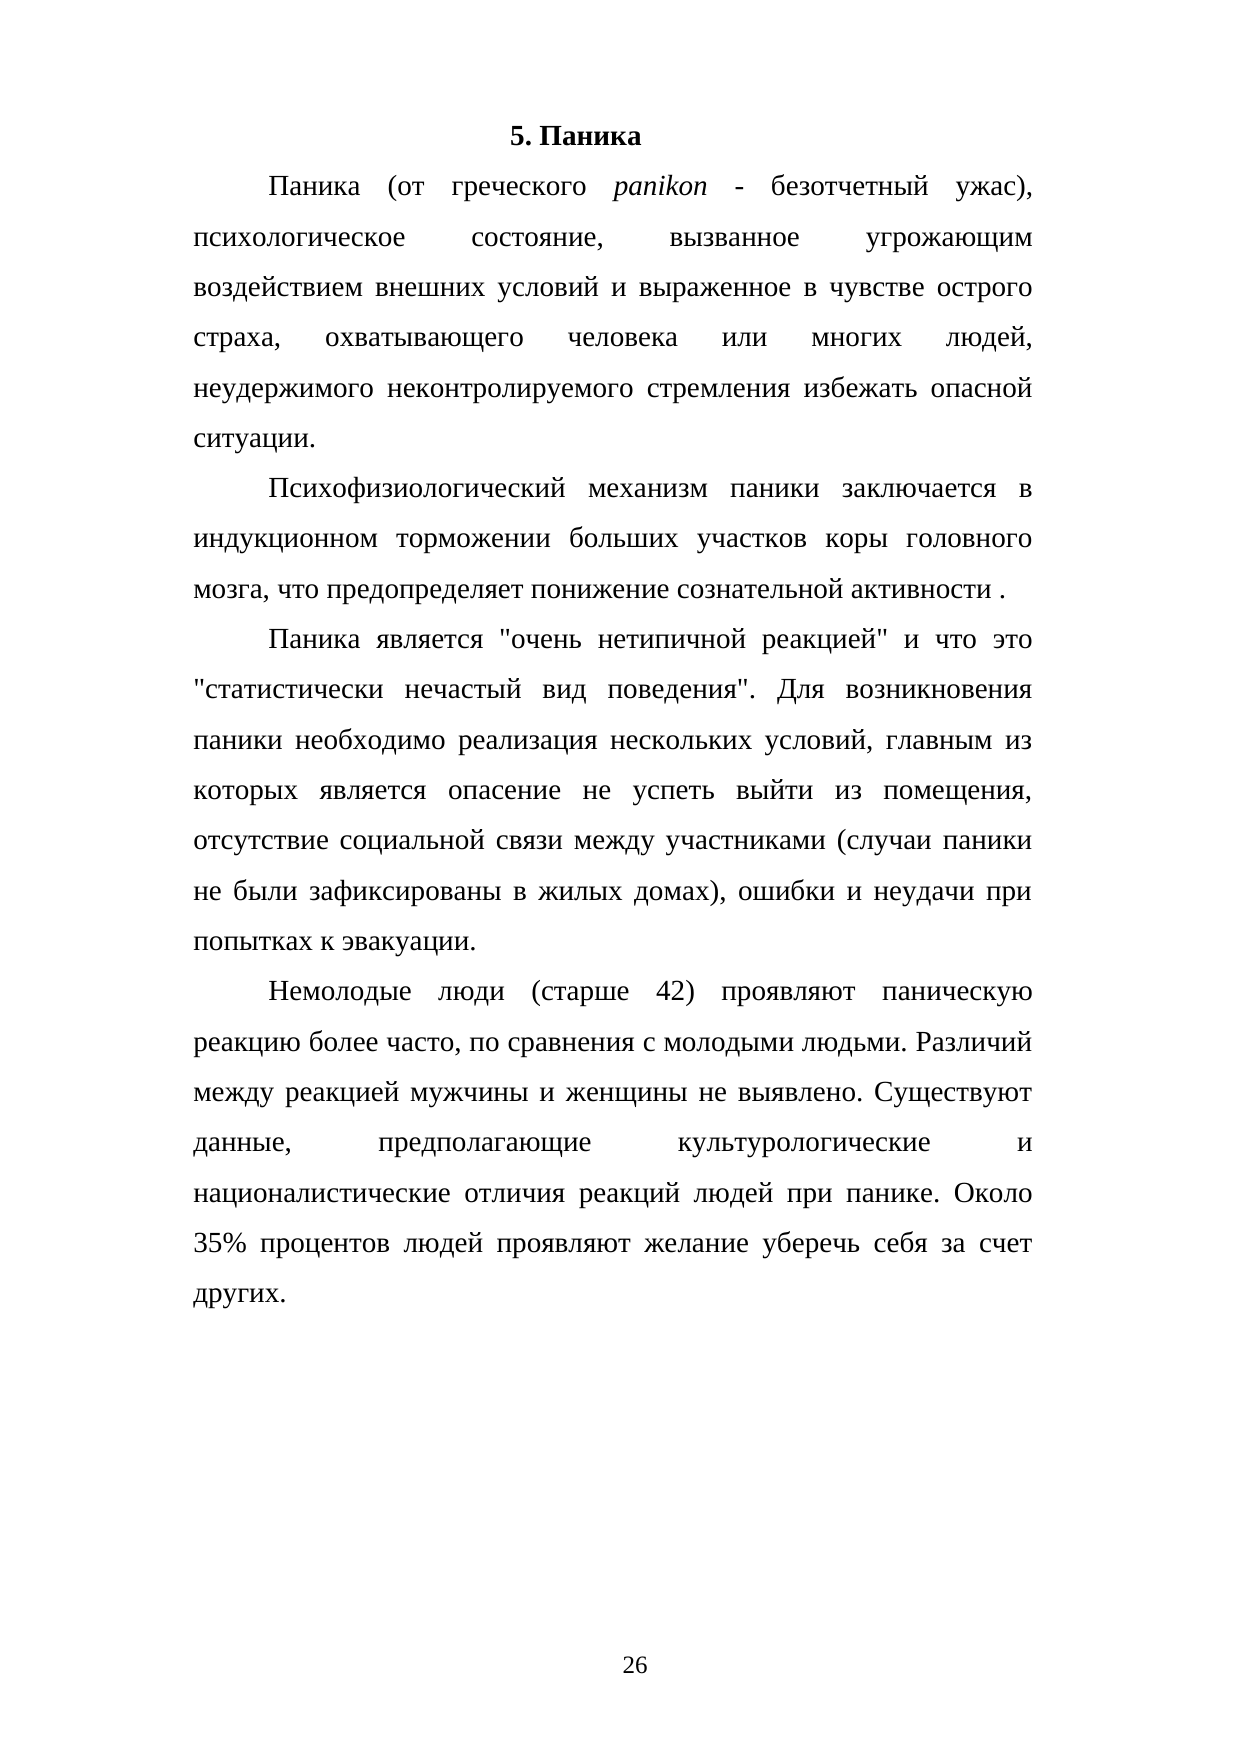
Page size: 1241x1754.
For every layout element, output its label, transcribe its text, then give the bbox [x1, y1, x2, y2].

text Немолодые люди (старше 42) проявляют паническую реакцию более часто, по сравнения с молодыми людьми. Различий между реакцией мужчины и женщины не выявлено. Существуют данные, предполагающие культурологические и националистические отличия реакций людей при панике. Около 35% процентов людей проявляют желание уберечь себя за счет других. [193, 973, 1033, 1309]
text Психофизиологический механизм паники заключается в индукционном торможении больших участков коры головного мозга, что предопределяет понижение сознательной активности . [193, 470, 1033, 604]
text 5. Паника [118, 118, 1033, 152]
text Паника является "очень нетипичной реакцией" и что это "статистически нечастый вид поведения". Для возникновения паники необходимо реализация нескольких условий, главным из которых является опасение не успеть выйти из помещения, отсутствие социальной связи между участниками (случаи паники не были зафиксированы в жилых домах), ошибки и неудачи при попытках к эвакуации. [193, 621, 1033, 957]
text Паника (от греческого panikon - безотчетный ужас), психологическое состояние, вызванное угрожающим воздействием внешних условий и выраженное в чувстве острого страха, охватывающего человека или многих людей, неудержимого неконтролируемого стремления избежать опасной ситуации. [193, 168, 1033, 453]
